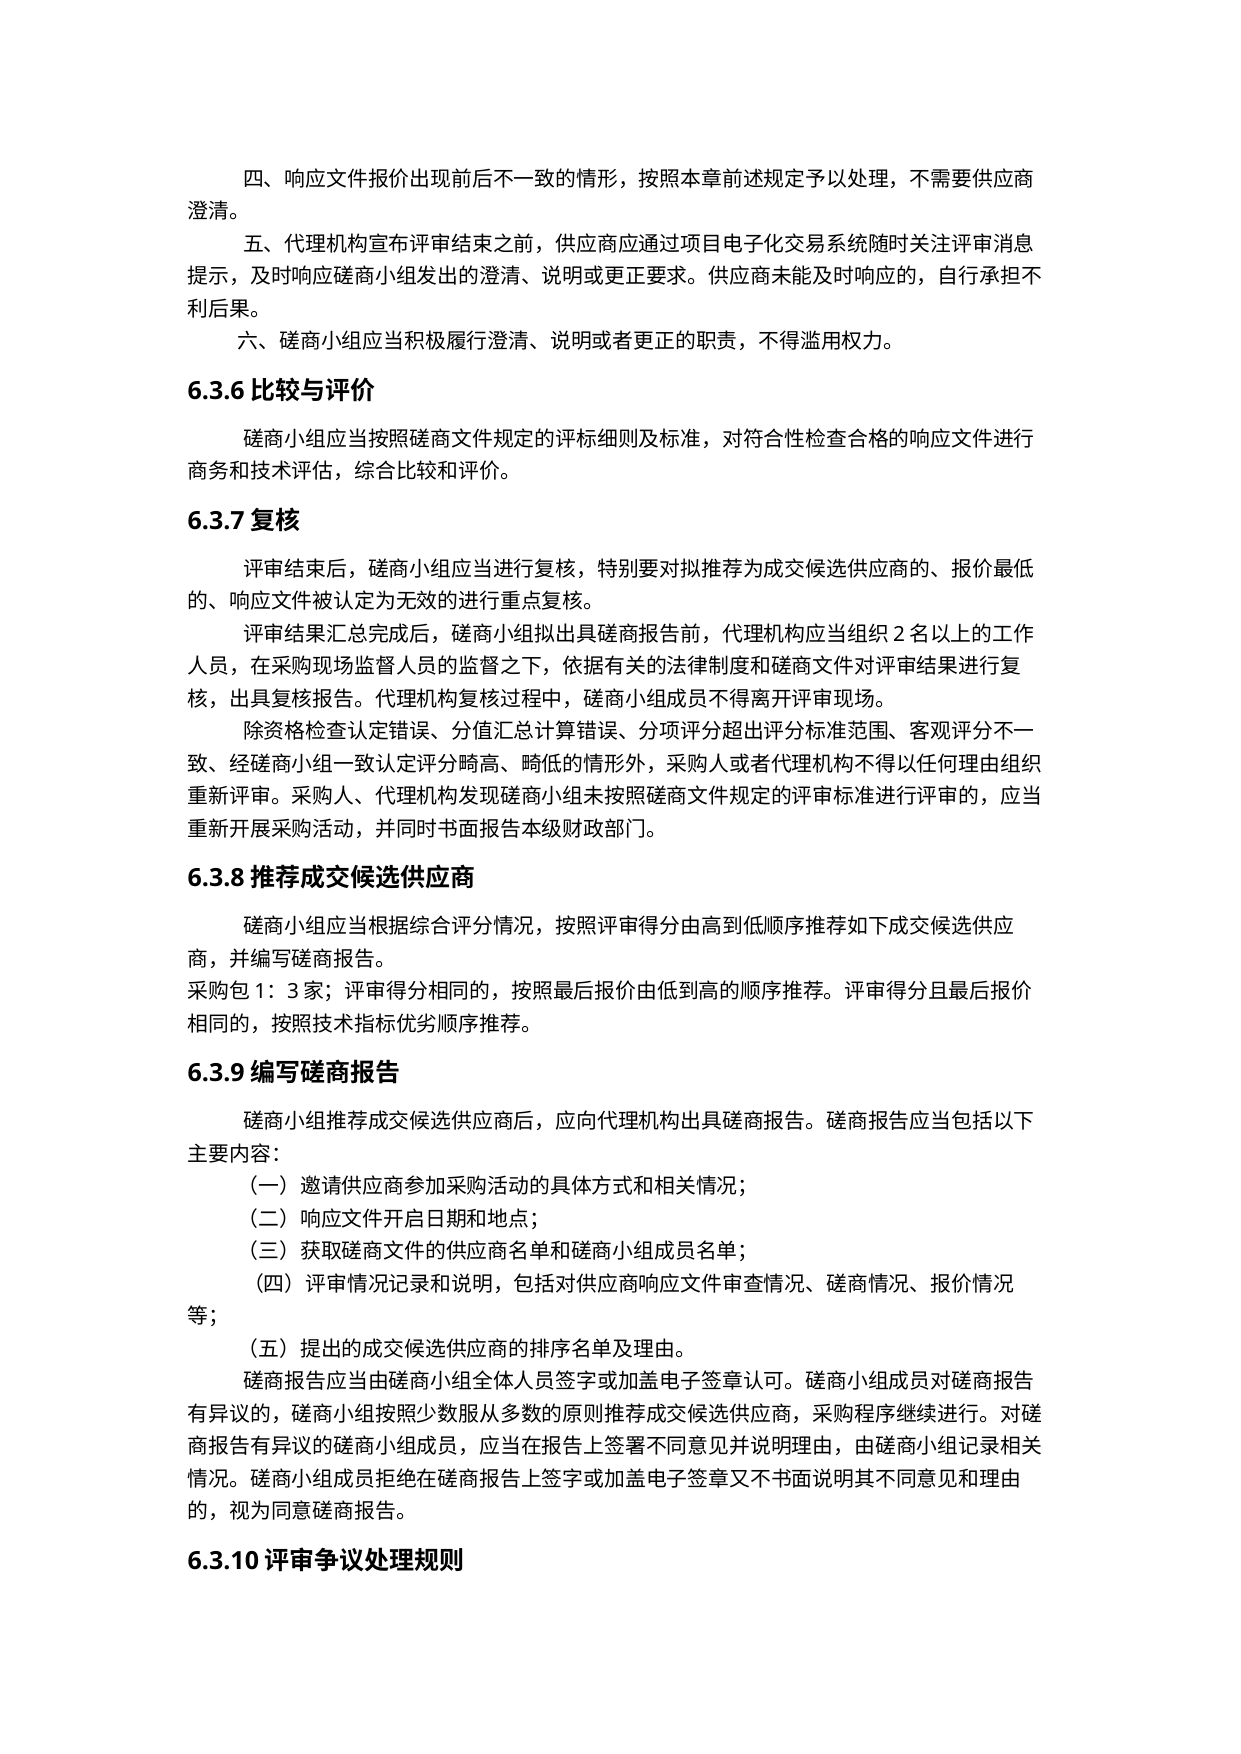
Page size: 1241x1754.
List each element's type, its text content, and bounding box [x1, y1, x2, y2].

text 磋商小组应当按照磋商文件规定的评标细则及标准，对符合性检查合格的响应文件进行商务和技术评估，综合比较和评价。 [187, 422, 1053, 487]
text （三）获取磋商文件的供应商名单和磋商小组成员名单； [187, 1234, 1053, 1267]
text 采购包1：3家；评审得分相同的，按照最后报价由低到高的顺序推荐。评审得分且最后报价相同的，按照技术指标优劣顺序推荐。 [187, 974, 1053, 1039]
text 除资格检查认定错误、分值汇总计算错误、分项评分超出评分标准范围、客观评分不一致、经磋商小组一致认定评分畸高、畸低的情形外，采购人或者代理机构不得以任何理由组织重新评审。采购人、代理机构发现磋商小组未按照磋商文件规定的评审标准进行评审的，应当重新开展采购活动，并同时书面报告本级财政部门。 [187, 714, 1053, 844]
text （五）提出的成交候选供应商的排序名单及理由。 [187, 1332, 1053, 1364]
text 6.3.8推荐成交候选供应商 [187, 844, 1053, 909]
text 磋商小组应当根据综合评分情况，按照评审得分由高到低顺序推荐如下成交候选供应商，并编写磋商报告。 [187, 909, 1053, 974]
text 六、磋商小组应当积极履行澄清、说明或者更正的职责，不得滥用权力。 [187, 324, 1053, 357]
text 评审结束后，磋商小组应当进行复核，特别要对拟推荐为成交候选供应商的、报价最低的、响应文件被认定为无效的进行重点复核。 [187, 552, 1053, 617]
text 6.3.9编写磋商报告 [187, 1039, 1053, 1104]
text （二）响应文件开启日期和地点； [187, 1202, 1053, 1234]
text 磋商报告应当由磋商小组全体人员签字或加盖电子签章认可。磋商小组成员对磋商报告有异议的，磋商小组按照少数服从多数的原则推荐成交候选供应商，采购程序继续进行。对磋商报告有异议的磋商小组成员，应当在报告上签署不同意见并说明理由，由磋商小组记录相关情况。磋商小组成员拒绝在磋商报告上签字或加盖电子签章又不书面说明其不同意见和理由的，视为同意磋商报告。 [187, 1364, 1053, 1527]
text （一）邀请供应商参加采购活动的具体方式和相关情况； [187, 1169, 1053, 1202]
text （四）评审情况记录和说明，包括对供应商响应文件审查情况、磋商情况、报价情况等； [187, 1267, 1053, 1332]
text 6.3.7复核 [187, 487, 1053, 552]
text 6.3.10评审争议处理规则 [187, 1527, 1053, 1592]
text 四、响应文件报价出现前后不一致的情形，按照本章前述规定予以处理，不需要供应商澄清。 [187, 162, 1053, 227]
text 五、代理机构宣布评审结束之前，供应商应通过项目电子化交易系统随时关注评审消息提示，及时响应磋商小组发出的澄清、说明或更正要求。供应商未能及时响应的，自行承担不利后果。 [187, 227, 1053, 324]
text 评审结果汇总完成后，磋商小组拟出具磋商报告前，代理机构应当组织2名以上的工作人员，在采购现场监督人员的监督之下，依据有关的法律制度和磋商文件对评审结果进行复核，出具复核报告。代理机构复核过程中，磋商小组成员不得离开评审现场。 [187, 617, 1053, 714]
text 磋商小组推荐成交候选供应商后，应向代理机构出具磋商报告。磋商报告应当包括以下主要内容： [187, 1104, 1053, 1169]
text 6.3.6比较与评价 [187, 357, 1053, 422]
